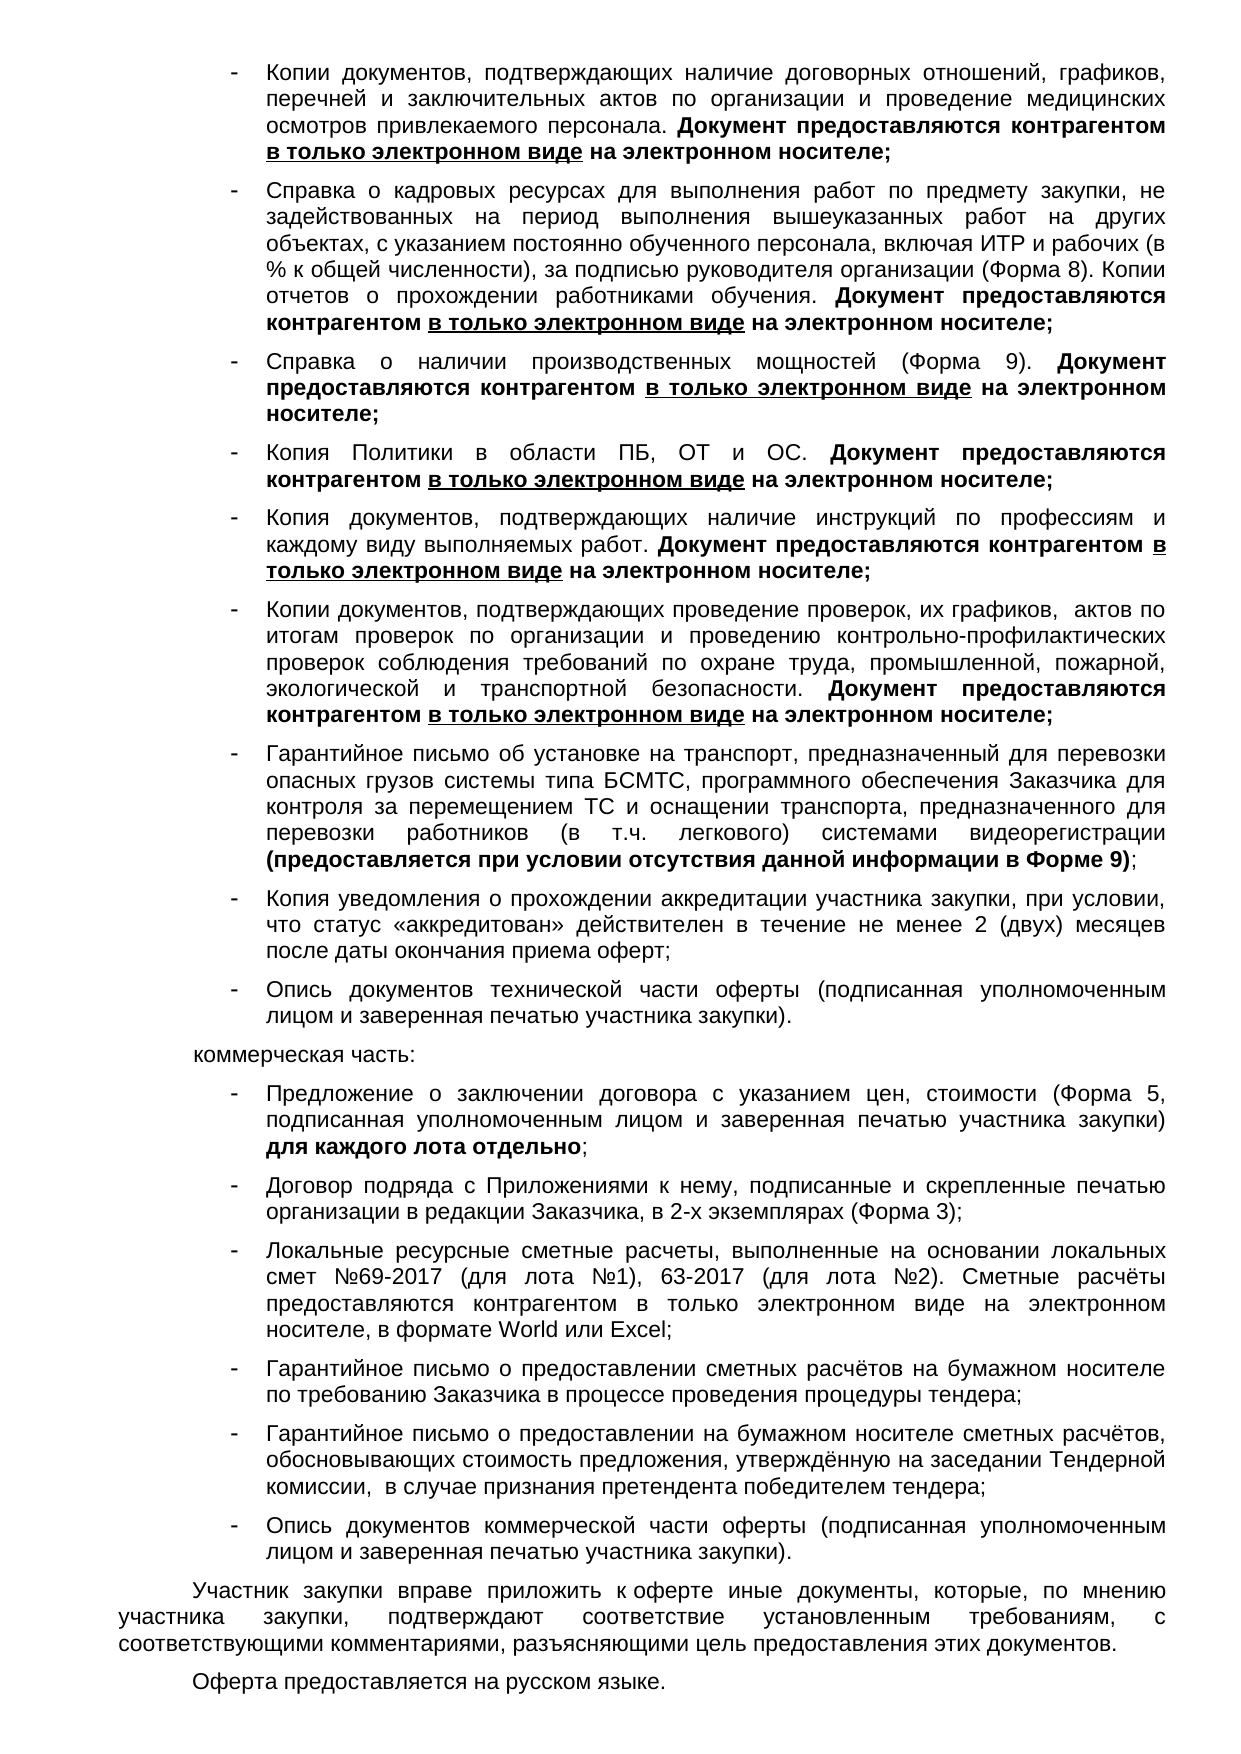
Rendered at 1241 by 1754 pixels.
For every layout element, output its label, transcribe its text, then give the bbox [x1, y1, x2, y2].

list Справка о кадровых ресурсах для выполнения работ по предмету закупки, не задействованных на период выполнения вышеуказанных работ на других объектах, с указанием постоянно обученного персонала, включая ИТР и рабочих (в % к общей численности), за подписью руководителя организации (Форма 8). Копии отчетов о прохождении работниками обучения. Документ предоставляются контрагентом в только электронном виде на электронном носителе; [230, 177, 1166, 335]
list Опись документов коммерческой части оферты (подписанная уполномоченным лицом и заверенная печатью участника закупки). [230, 1512, 1166, 1564]
list Гарантийное письмо об установке на транспорт, предназначенный для перевозки опасных грузов системы типа БСМТС, программного обеспечения Заказчика для контроля за перемещением ТС и оснащении транспорта, предназначенного для перевозки работников (в т.ч. легкового) системами видеорегистрации (предоставляется при условии отсутствия данной информации в Форме 9); [230, 740, 1166, 872]
list Справка о наличии производственных мощностей (Форма 9). Документ предоставляются контрагентом в только электронном виде на электронном носителе; [230, 348, 1166, 427]
list Копия Политики в области ПБ, ОТ и ОС. Документ предоставляются контрагентом в только электронном виде на электронном носителе; [230, 439, 1166, 492]
text Оферта предоставляется на русском языке. [118, 1668, 1166, 1695]
text Участник закупки вправе приложить к оферте иные документы, которые, по мнению участника закупки, подтверждают соответствие установленным требованиям, с соответствующими комментариями, разъясняющими цель предоставления этих документов. [118, 1577, 1166, 1656]
list Копия документов, подтверждающих наличие инструкций по профессиям и каждому виду выполняемых работ. Документ предоставляются контрагентом в только электронном виде на электронном носителе; [230, 504, 1166, 583]
list Гарантийное письмо о предоставлении сметных расчётов на бумажном носителе по требованию Заказчика в процессе проведения процедуры тендера; [230, 1355, 1166, 1407]
list Локальные ресурсные сметные расчеты, выполненные на основании локальных смет №69-2017 (для лота №1), 63-2017 (для лота №2). Сметные расчёты предоставляются контрагентом в только электронном виде на электронном носителе, в формате World или Excel; [230, 1237, 1166, 1342]
list Гарантийное письмо о предоставлении на бумажном носителе сметных расчётов, обосновывающих стоимость предложения, утверждённую на заседании Тендерной комиссии, в случае признания претендента победителем тендера; [230, 1420, 1166, 1499]
text коммерческая часть: [118, 1041, 1166, 1068]
list Предложение о заключении договора с указанием цен, стоимости (Форма 5, подписанная уполномоченным лицом и заверенная печатью участника закупки) для каждого лота отдельно; [230, 1080, 1166, 1159]
list Копии документов, подтверждающих наличие договорных отношений, графиков, перечней и заключительных актов по организации и проведение медицинских осмотров привлекаемого персонала. Документ предоставляются контрагентом в только электронном виде на электронном носителе; [230, 59, 1166, 164]
list Договор подряда с Приложениями к нему, подписанные и скрепленные печатью организации в редакции Заказчика, в 2-х экземплярах (Форма 3); [230, 1172, 1166, 1224]
list Копии документов, подтверждающих проведение проверок, их графиков, актов по итогам проверок по организации и проведению контрольно-профилактических проверок соблюдения требований по охране труда, промышленной, пожарной, экологической и транспортной безопасности. Документ предоставляются контрагентом в только электронном виде на электронном носителе; [230, 596, 1166, 728]
list Копия уведомления о прохождении аккредитации участника закупки, при условии, что статус «аккредитован» действителен в течение не менее 2 (двух) месяцев после даты окончания приема оферт; [230, 884, 1166, 963]
list Опись документов технической части оферты (подписанная уполномоченным лицом и заверенная печатью участника закупки). [230, 976, 1166, 1029]
